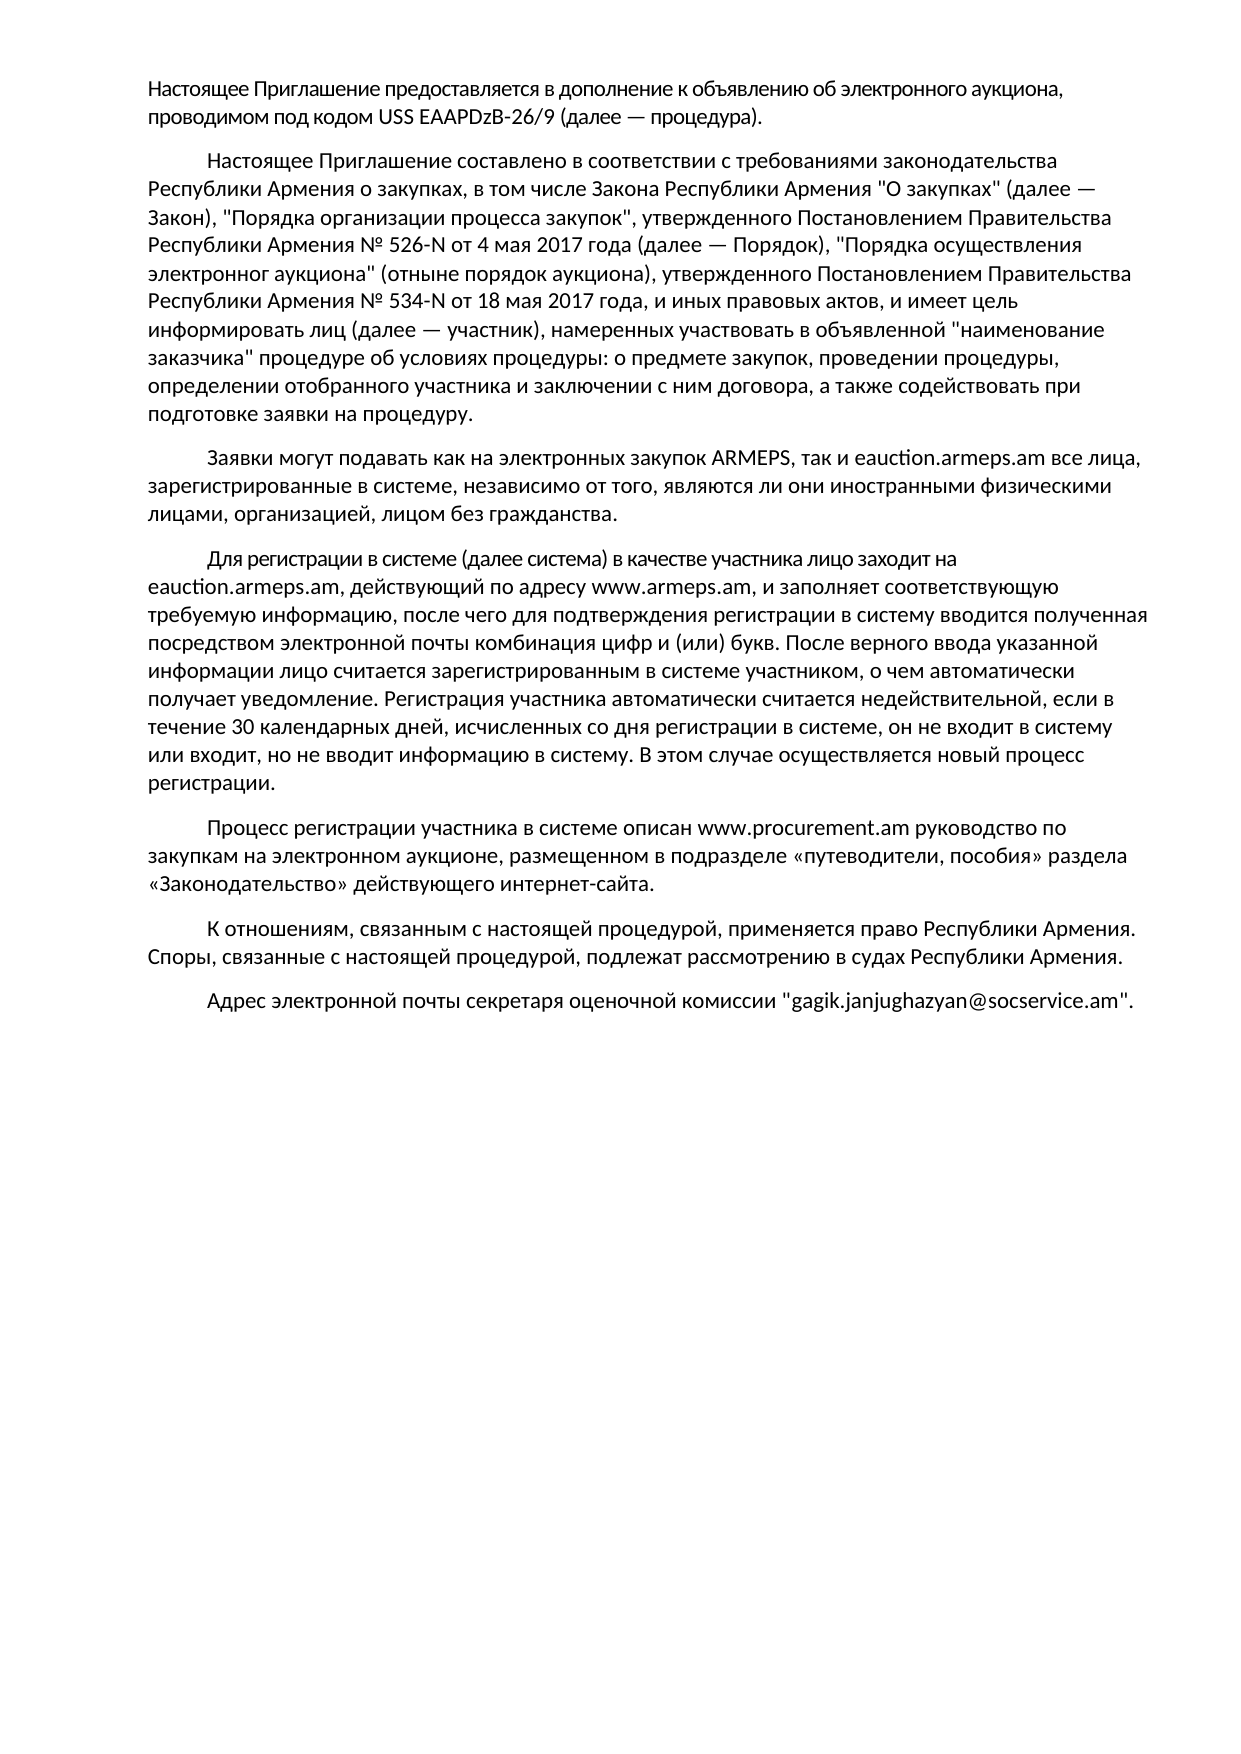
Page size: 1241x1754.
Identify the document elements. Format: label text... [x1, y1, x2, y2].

text Заявки могут подавать как на электронных закупок ARMEPS, так и eauction.armeps.am все лица, зарегистрированные в системе, независимо от того, являются ли они иностранными физическими лицами, организацией, лицом без гражданства. [148, 443, 1152, 527]
text К отношениям, связанным с настоящей процедурой, применяется право Республики Армения. Споры, связанные с настоящей процедурой, подлежат рассмотрению в судах Республики Армения. [148, 914, 1152, 970]
text Для регистрации в системе (далее система) в качестве участника лицо заходит на eauction.armeps.am, действующий по адресу www.armeps.am, и заполняет соответствующую требуемую информацию, после чего для подтверждения регистрации в систему вводится полученная посредством электронной почты комбинация цифр и (или) букв. После верного ввода указанной информации лицо считается зарегистрированным в системе участником, о чем автоматически получает уведомление. Регистрация участника автоматически считается недействительной, если в течение 30 календарных дней, исчисленных со дня регистрации в системе, он не входит в систему или входит, но не вводит информацию в систему. В этом случае осуществляется новый процесс регистрации. [148, 544, 1152, 796]
text Настоящее Приглашение предоставляется в дополнение к объявлению об электронного аукциона, проводимом под кодом USS EAAPDzB-26/9 (далее — процедура). [148, 74, 1152, 130]
text Адрес электронной почты секретаря оценочной комиссии "gagik.janjughazyan@socservice.am". [148, 986, 1152, 1014]
text Настоящее Приглашение составлено в соответствии с требованиями законодательства Республики Армения о закупках, в том числе Закона Республики Армения "О закупках" (далее — Закон), "Порядка организации процесса закупок", утвержденного Постановлением Правительства Республики Армения № 526-N от 4 мая 2017 года (далее — Порядок), "Порядка осуществления электронног аукциона" (отныне порядок аукциона), утвержденного Постановлением Правительства Республики Армения № 534-N от 18 мая 2017 года, и иных правовых актов, и имеет цель информировать лиц (далее — участник), намеренных участвовать в объявленной "наименование заказчика" процедуре об условиях процедуры: о предмете закупок, проведении процедуры, определении отобранного участника и заключении с ним договора, а также содействовать при подготовке заявки на процедуру. [148, 147, 1152, 427]
text Процесс регистрации участника в системе описан www.procurement.am руководство по закупкам на электронном аукционе, размещенном в подразделе «путеводители, пособия» раздела «Законодательство» действующего интернет-сайта. [148, 813, 1152, 897]
